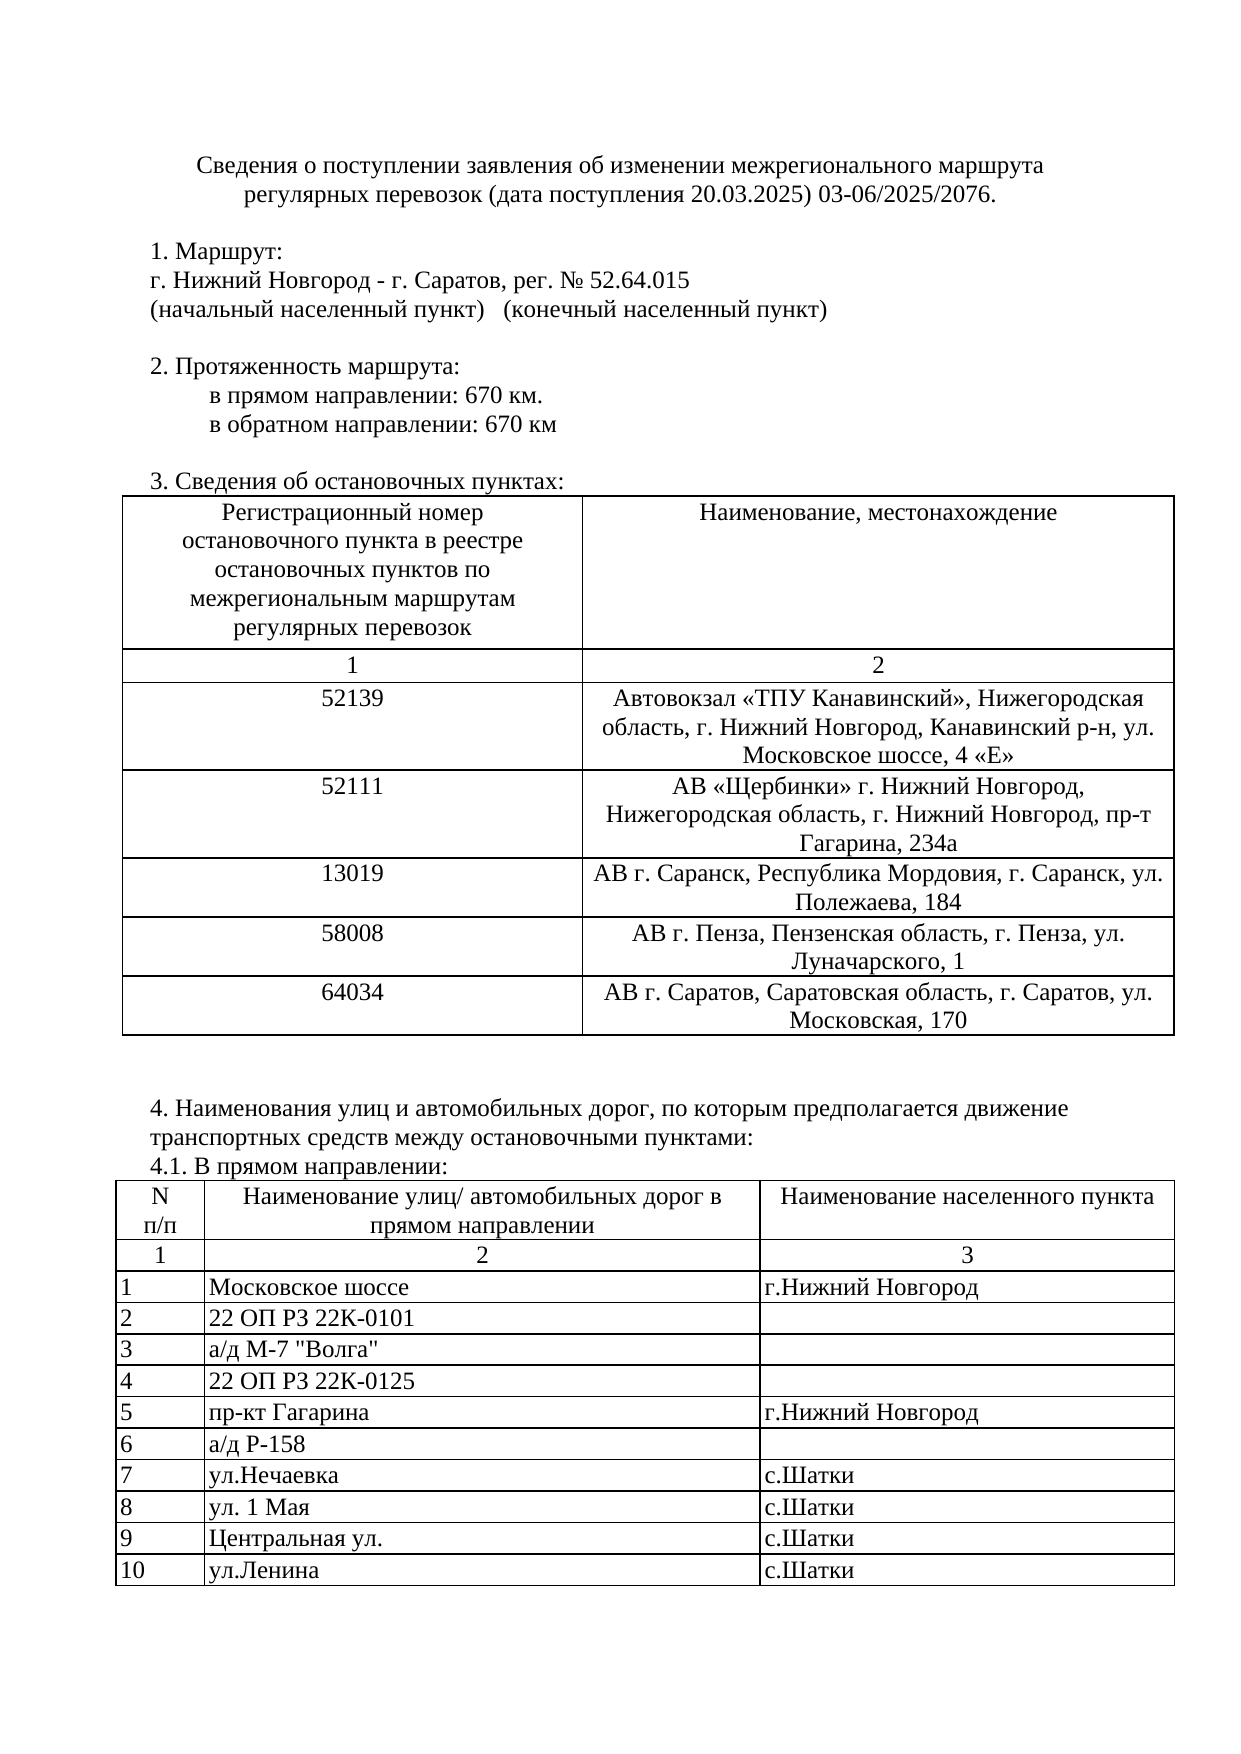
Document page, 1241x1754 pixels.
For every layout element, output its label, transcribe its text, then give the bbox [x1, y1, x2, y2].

table_cell 5 [117, 1397, 204, 1427]
table_header Наименование улиц/ автомобильных дорог в прямом направлении [205, 1181, 759, 1238]
table_cell 2 [117, 1303, 204, 1333]
table_cell 2 [205, 1240, 759, 1270]
text г. Нижний Новгород - г. Саратов, рег. № 52.64.015 [150, 265, 1090, 294]
table_cell ул. 1 Мая [205, 1492, 759, 1522]
table_cell ул.Нечаевка [205, 1460, 759, 1490]
table_cell АВ г. Саратов, Саратовская область, г. Саратов, ул. Московская, 170 [583, 977, 1173, 1034]
table_cell 9 [117, 1523, 204, 1553]
table_cell 3 [117, 1335, 204, 1364]
table_cell 4 [117, 1366, 204, 1396]
table_cell АВ г. Пенза, Пензенская область, г. Пенза, ул. Луначарского, 1 [583, 918, 1173, 975]
table_cell с.Шатки [761, 1460, 1174, 1490]
text 4.1. В прямом направлении: [150, 1151, 1090, 1179]
text в прямом направлении: 670 км. [150, 380, 1090, 409]
table_cell [761, 1335, 1174, 1364]
table_cell 1 [117, 1240, 204, 1270]
table_cell 10 [117, 1555, 204, 1584]
text (начальный населенный пункт) (конечный населенный пункт) [150, 294, 1090, 322]
table_header N п/п [117, 1181, 204, 1238]
table_cell Автовокзал «ТПУ Канавинский», Нижегородская область, г. Нижний Новгород, Канавинский р-н, ул. Московское шоссе, 4 «Е» [583, 683, 1173, 769]
text 3. Сведения об остановочных пунктах: [150, 466, 1090, 495]
table_cell ул.Ленина [205, 1555, 759, 1584]
table_cell АВ г. Саранск, Республика Мордовия, г. Саранск, ул. Полежаева, 184 [583, 859, 1173, 916]
table_cell г.Нижний Новгород [761, 1272, 1174, 1301]
table_cell 64034 [123, 977, 582, 1034]
table_cell 52139 [123, 683, 582, 769]
table_cell с.Шатки [761, 1555, 1174, 1584]
table_cell [761, 1366, 1174, 1396]
table_cell пр-кт Гагарина [205, 1397, 759, 1427]
table_cell [761, 1429, 1174, 1459]
text Сведения о поступлении заявления об изменении межрегионального маршрута регулярных перевозок (дата поступления 20.03.2025) 03-06/2025/2076. [150, 150, 1090, 207]
table_cell 52111 [123, 771, 582, 857]
table_cell а/д М-7 "Волга" [205, 1335, 759, 1364]
table_cell АВ «Щербинки» г. Нижний Новгород, Нижегородская область, г. Нижний Новгород, пр-т Гагарина, 234а [583, 771, 1173, 857]
table_cell г.Нижний Новгород [761, 1397, 1174, 1427]
table_cell с.Шатки [761, 1492, 1174, 1522]
text 1. Маршрут: [150, 236, 1090, 265]
table_cell 6 [117, 1429, 204, 1459]
table_cell [761, 1303, 1174, 1333]
text 4. Наименования улиц и автомобильных дорог, по которым предполагается движение транспортных средств между остановочными пунктами: [150, 1093, 1090, 1151]
table_cell 8 [117, 1492, 204, 1522]
table_cell а/д Р-158 [205, 1429, 759, 1459]
table_cell 3 [761, 1240, 1174, 1270]
table_header Регистрационный номер остановочного пункта в реестре остановочных пунктов по межрегиональным маршрутам регулярных перевозок [123, 497, 582, 648]
table_cell 22 ОП РЗ 22К-0101 [205, 1303, 759, 1333]
table_cell 1 [117, 1272, 204, 1301]
text 2. Протяженность маршрута: [150, 351, 1090, 380]
text в обратном направлении: 670 км [150, 409, 1090, 437]
table_header Наименование населенного пункта [761, 1181, 1174, 1238]
table_cell 22 ОП РЗ 22К-0125 [205, 1366, 759, 1396]
table_header Наименование, местонахождение [583, 497, 1173, 648]
table_cell 7 [117, 1460, 204, 1490]
table_cell 58008 [123, 918, 582, 975]
table_cell Московское шоссе [205, 1272, 759, 1301]
table_cell 1 [123, 650, 582, 681]
table_cell с.Шатки [761, 1523, 1174, 1553]
table_cell 13019 [123, 859, 582, 916]
table_cell 2 [583, 650, 1173, 681]
table_cell Центральная ул. [205, 1523, 759, 1553]
